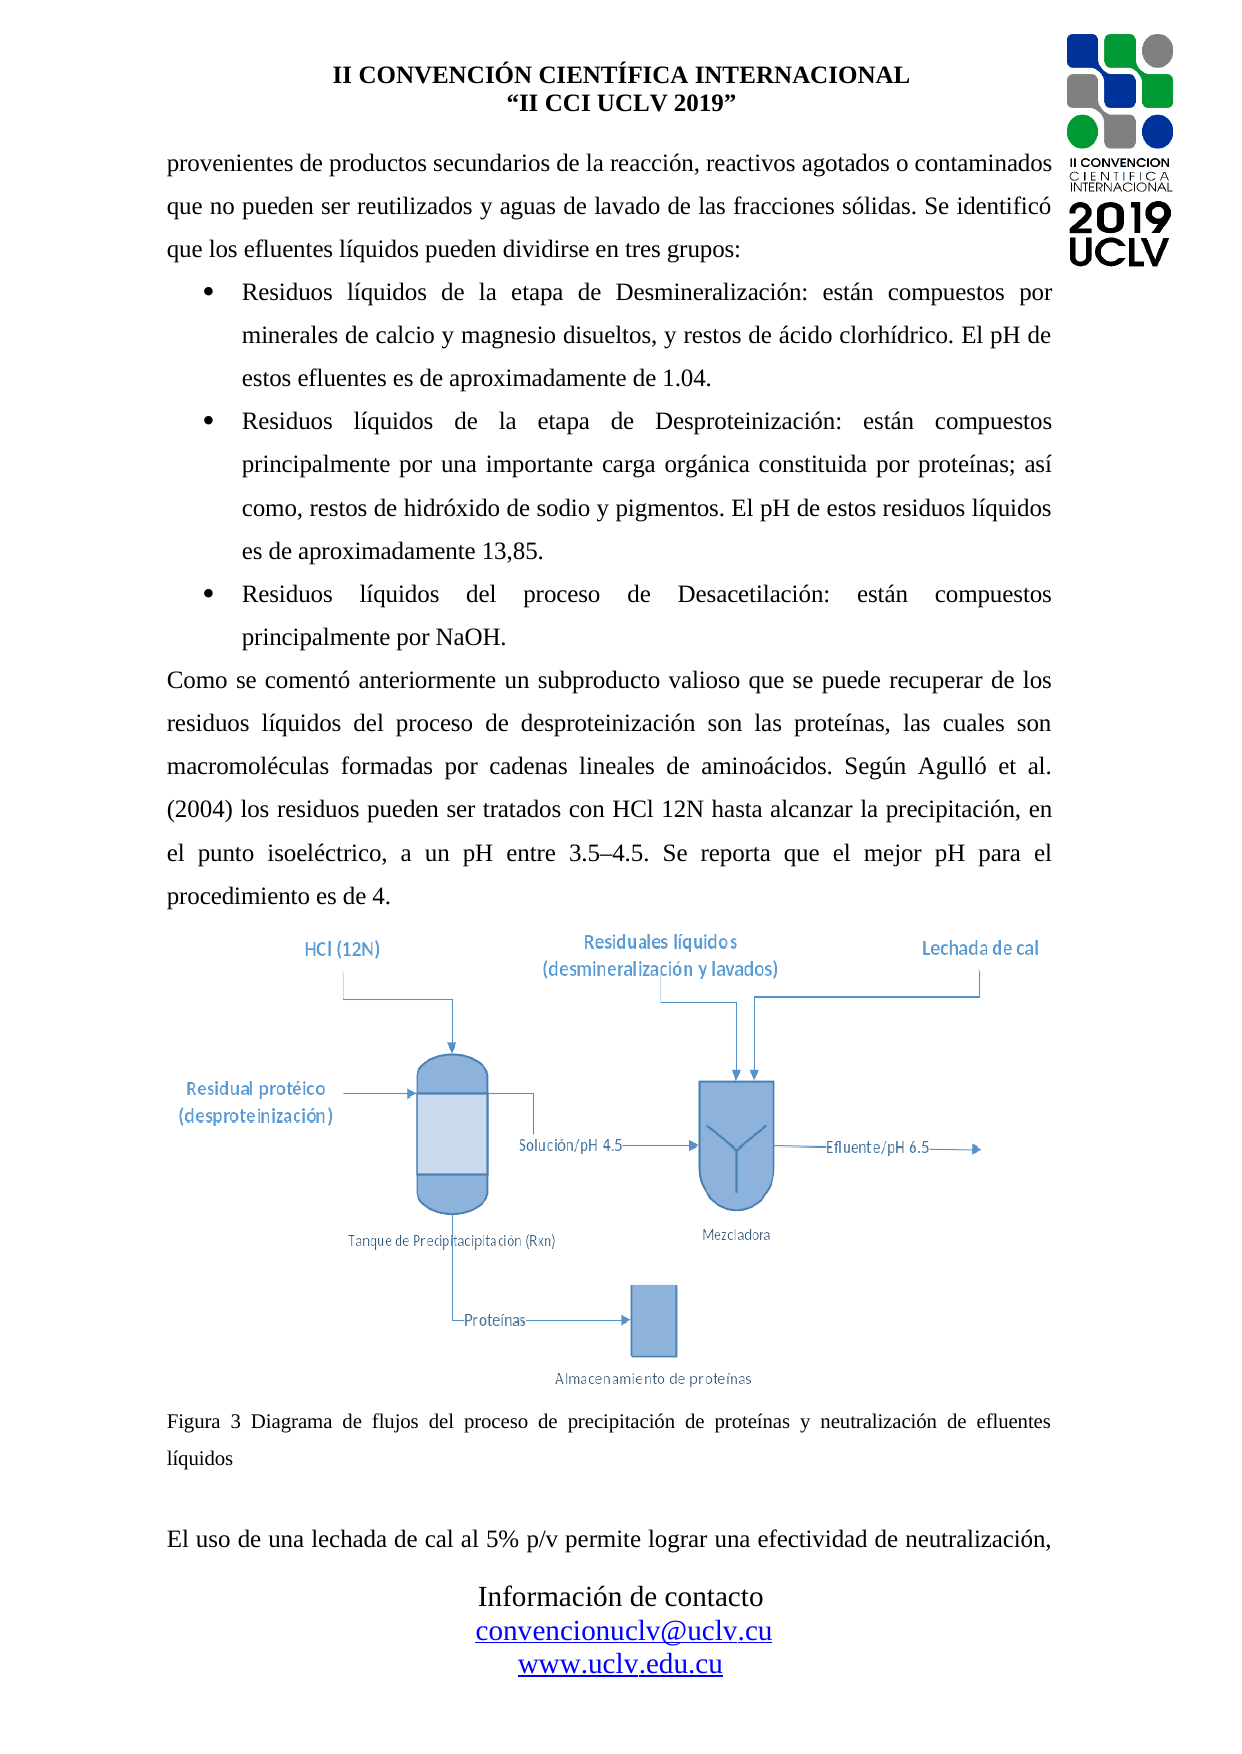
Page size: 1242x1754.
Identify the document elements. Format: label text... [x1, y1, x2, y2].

list Residuos líquidos de la etapa de Desproteinización: están compuestos principalmente por una importante carga orgánica constituida por proteínas; así como, restos de hidróxido de sodio y pigmentos. El pH de estos residuos líquidos es de aproximadamente 13,85. [204, 406, 1053, 564]
text Figura 3 Diagrama de flujos del proceso de precipitación de proteínas y neutralización de efluentes líquidos [167, 924, 1053, 1469]
picture [1061, 31, 1182, 275]
list Residuos líquidos del proceso de Desacetilación: están compuestos principalmente por NaOH. [204, 579, 1053, 651]
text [167, 1524, 1053, 1553]
list Residuos líquidos de la etapa de Desmineralización: están compuestos por minerales de calcio y magnesio disueltos, y restos de ácido clorhídrico. El pH de estos efluentes es de aproximadamente de 1.04. [204, 277, 1053, 392]
text Como se comentó anteriormente un subproducto valioso que se puede recuperar de los residuos líquidos del proceso de desproteinización son las proteínas, las cuales son macromoléculas formadas por cadenas lineales de aminoácidos. Según Agulló et al. (2004) los residuos pueden ser tratados con HCl 12N hasta alcanzar la precipitación, en el punto isoeléctrico, a un pH entre 3.5–4.5. Se reporta que el mejor pH para el procedimiento es de 4. [167, 665, 1053, 909]
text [167, 148, 1053, 263]
